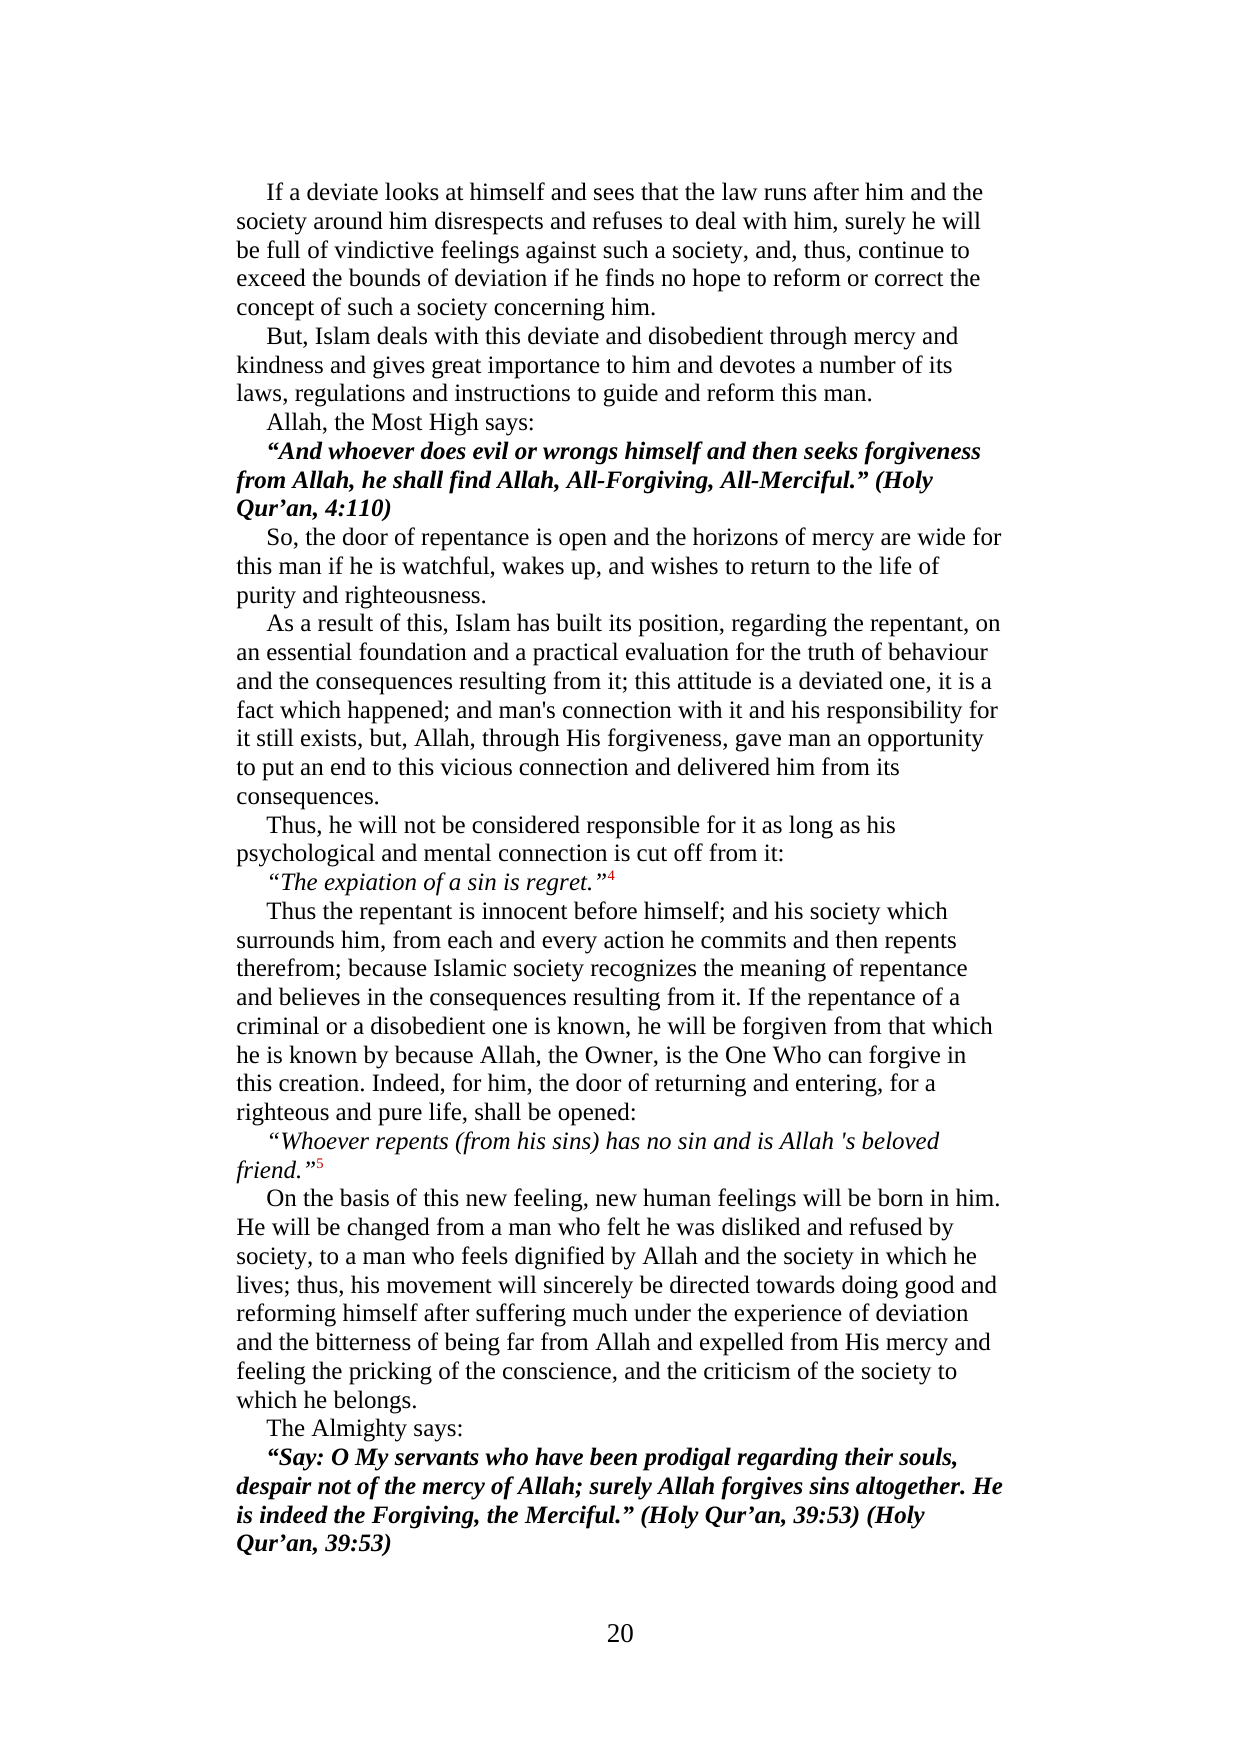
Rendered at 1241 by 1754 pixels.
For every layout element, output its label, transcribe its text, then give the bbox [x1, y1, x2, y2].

text If a deviate looks at himself and sees that the law runs after him and the society around him disrespects and refuses to deal with him, surely he will be full of vindictive feelings against such a society, and, thus, continue to exceed the bounds of deviation if he finds no hope to reform or correct the concept of such a society concerning him. [236, 177, 1004, 321]
text As a result of this, Islam has built its position, regarding the repentant, on an essential foundation and a practical evaluation for the truth of behaviour and the consequences resulting from it; this attitude is a deviated one, it is a fact which happened; and man's connection with it and his responsibility for it still exists, but, Allah, through His forgiveness, gave man an opportunity to put an end to this vicious connection and delivered him from its consequences. [236, 608, 1004, 810]
text But, Islam deals with this deviate and disobedient through mercy and kindness and gives great importance to him and devotes a number of its laws, regulations and instructions to guide and reform this man. [236, 321, 1004, 407]
text Thus the repentant is innocent before himself; and his society which surrounds him, from each and every action he commits and then repents therefrom; because Islamic society recognizes the meaning of repentance and believes in the consequences resulting from it. If the repentance of a criminal or a disobedient one is known, he will be forgiven from that which he is known by because Allah, the Owner, is the One Who can forgive in this creation. Indeed, for him, the door of returning and entering, for a righteous and pure life, shall be opened: [236, 896, 1004, 1126]
text “The expiation of a sin is regret.”4 [236, 867, 1004, 896]
text So, the door of repentance is open and the horizons of mercy are wide for this man if he is watchful, wakes up, and wishes to return to the life of purity and righteousness. [236, 522, 1004, 608]
text Allah, the Most High says: [236, 407, 1004, 436]
text “And whoever does evil or wrongs himself and then seeks forgiveness from Allah, he shall find Allah, All-Forgiving, All-Merciful.” (Holy Qur’an, 4:110) [236, 436, 1004, 522]
text The Almighty says: [236, 1413, 1004, 1442]
text Thus, he will not be considered responsible for it as long as his psychological and mental connection is cut off from it: [236, 810, 1004, 867]
text On the basis of this new feeling, new human feelings will be born in him. He will be changed from a man who felt he was disliked and refused by society, to a man who feels dignified by Allah and the society in which he lives; thus, his movement will sincerely be directed towards doing good and reforming himself after suffering much under the experience of deviation and the bitterness of being far from Allah and expelled from His mercy and feeling the pricking of the conscience, and the criticism of the society to which he belongs. [236, 1183, 1004, 1413]
text “Say: O My servants who have been prodigal regarding their souls, despair not of the mercy of Allah; surely Allah forgives sins altogether. He is indeed the Forgiving, the Merciful.” (Holy Qur’an, 39:53) (Holy Qur’an, 39:53) [236, 1442, 1004, 1557]
text “Whoever repents (from his sins) has no sin and is Allah 's beloved friend.”5 [236, 1126, 1004, 1183]
